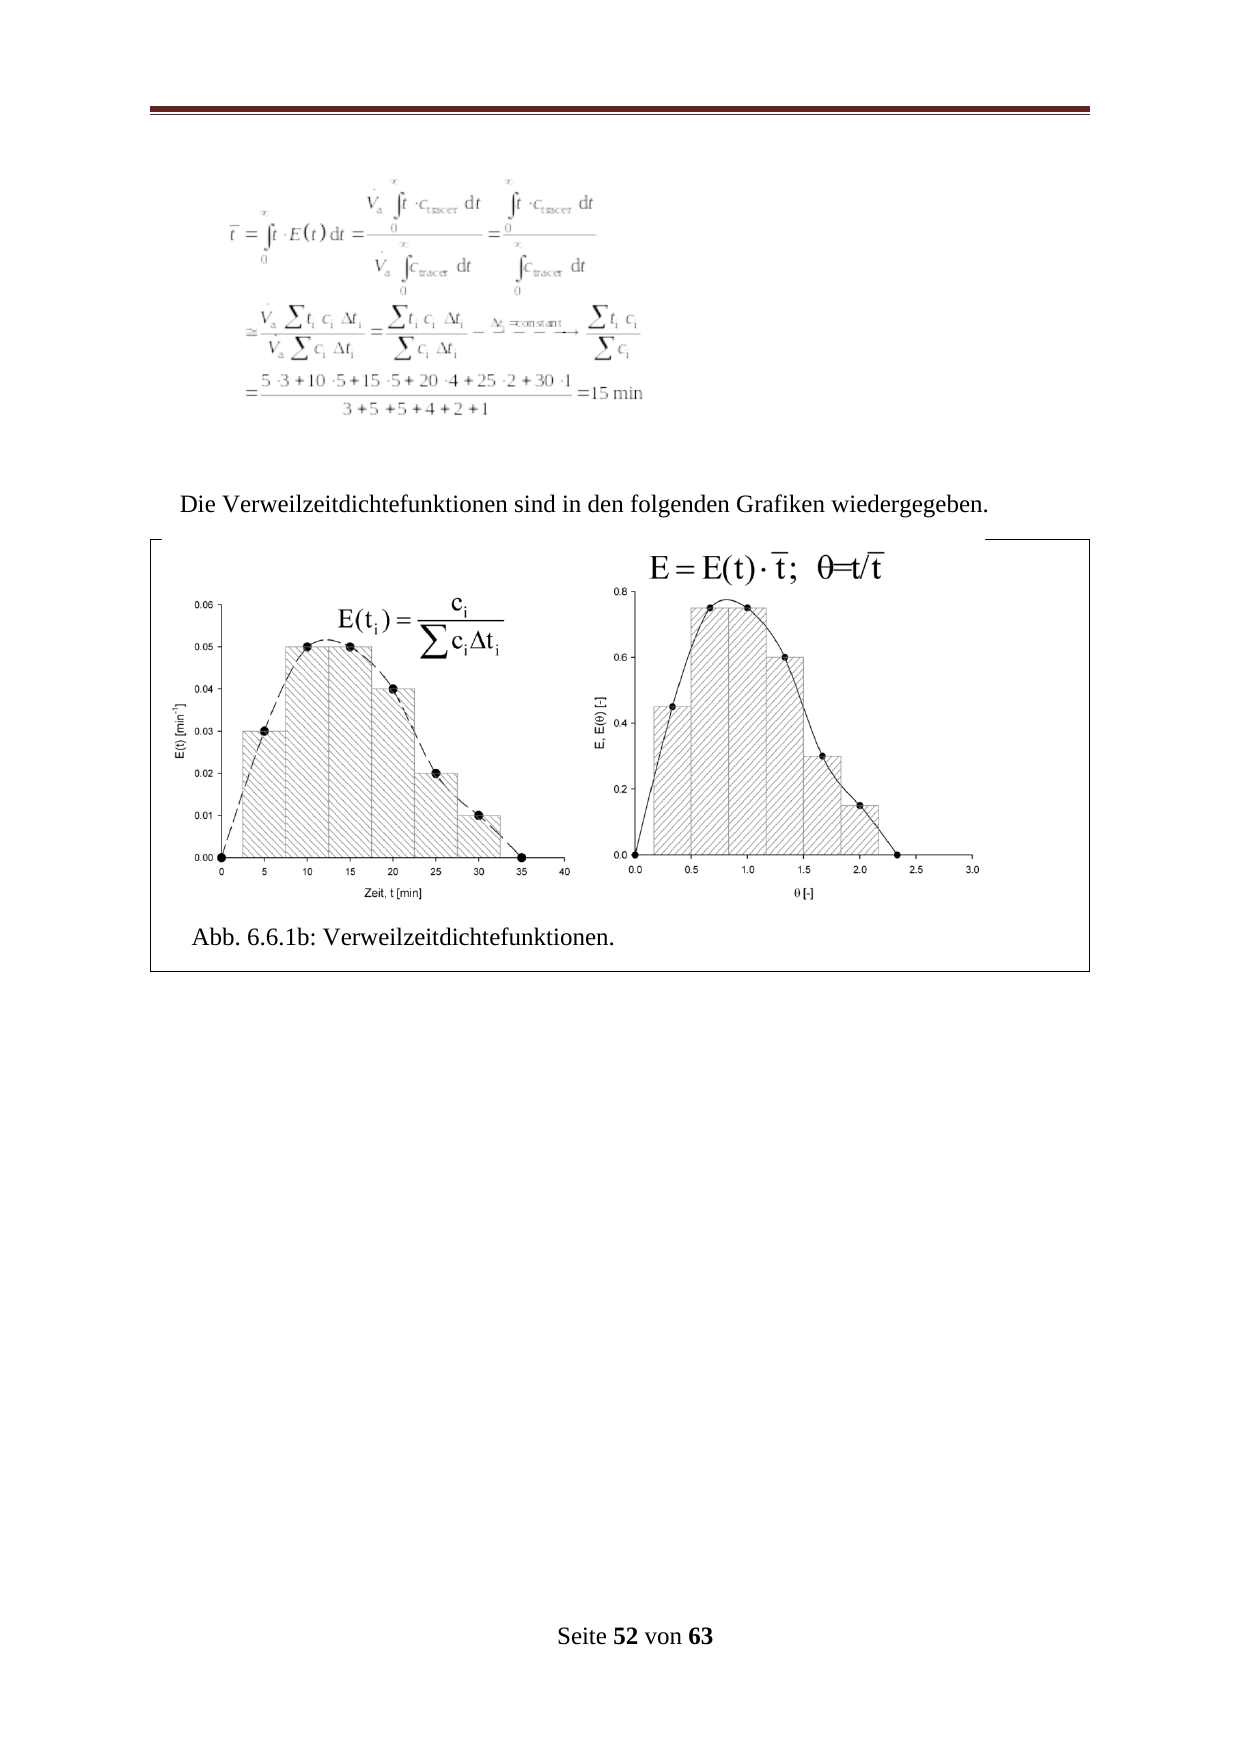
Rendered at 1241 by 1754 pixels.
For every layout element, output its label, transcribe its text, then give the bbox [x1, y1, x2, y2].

text Die Verweilzeitdichtefunktionen sind in den folgenden Grafiken wiedergegeben. [150, 489, 1090, 518]
table_header Abb. 6.6.1b: Verweilzeitdichtefunktionen. [151, 540, 1089, 971]
picture [161, 539, 986, 902]
